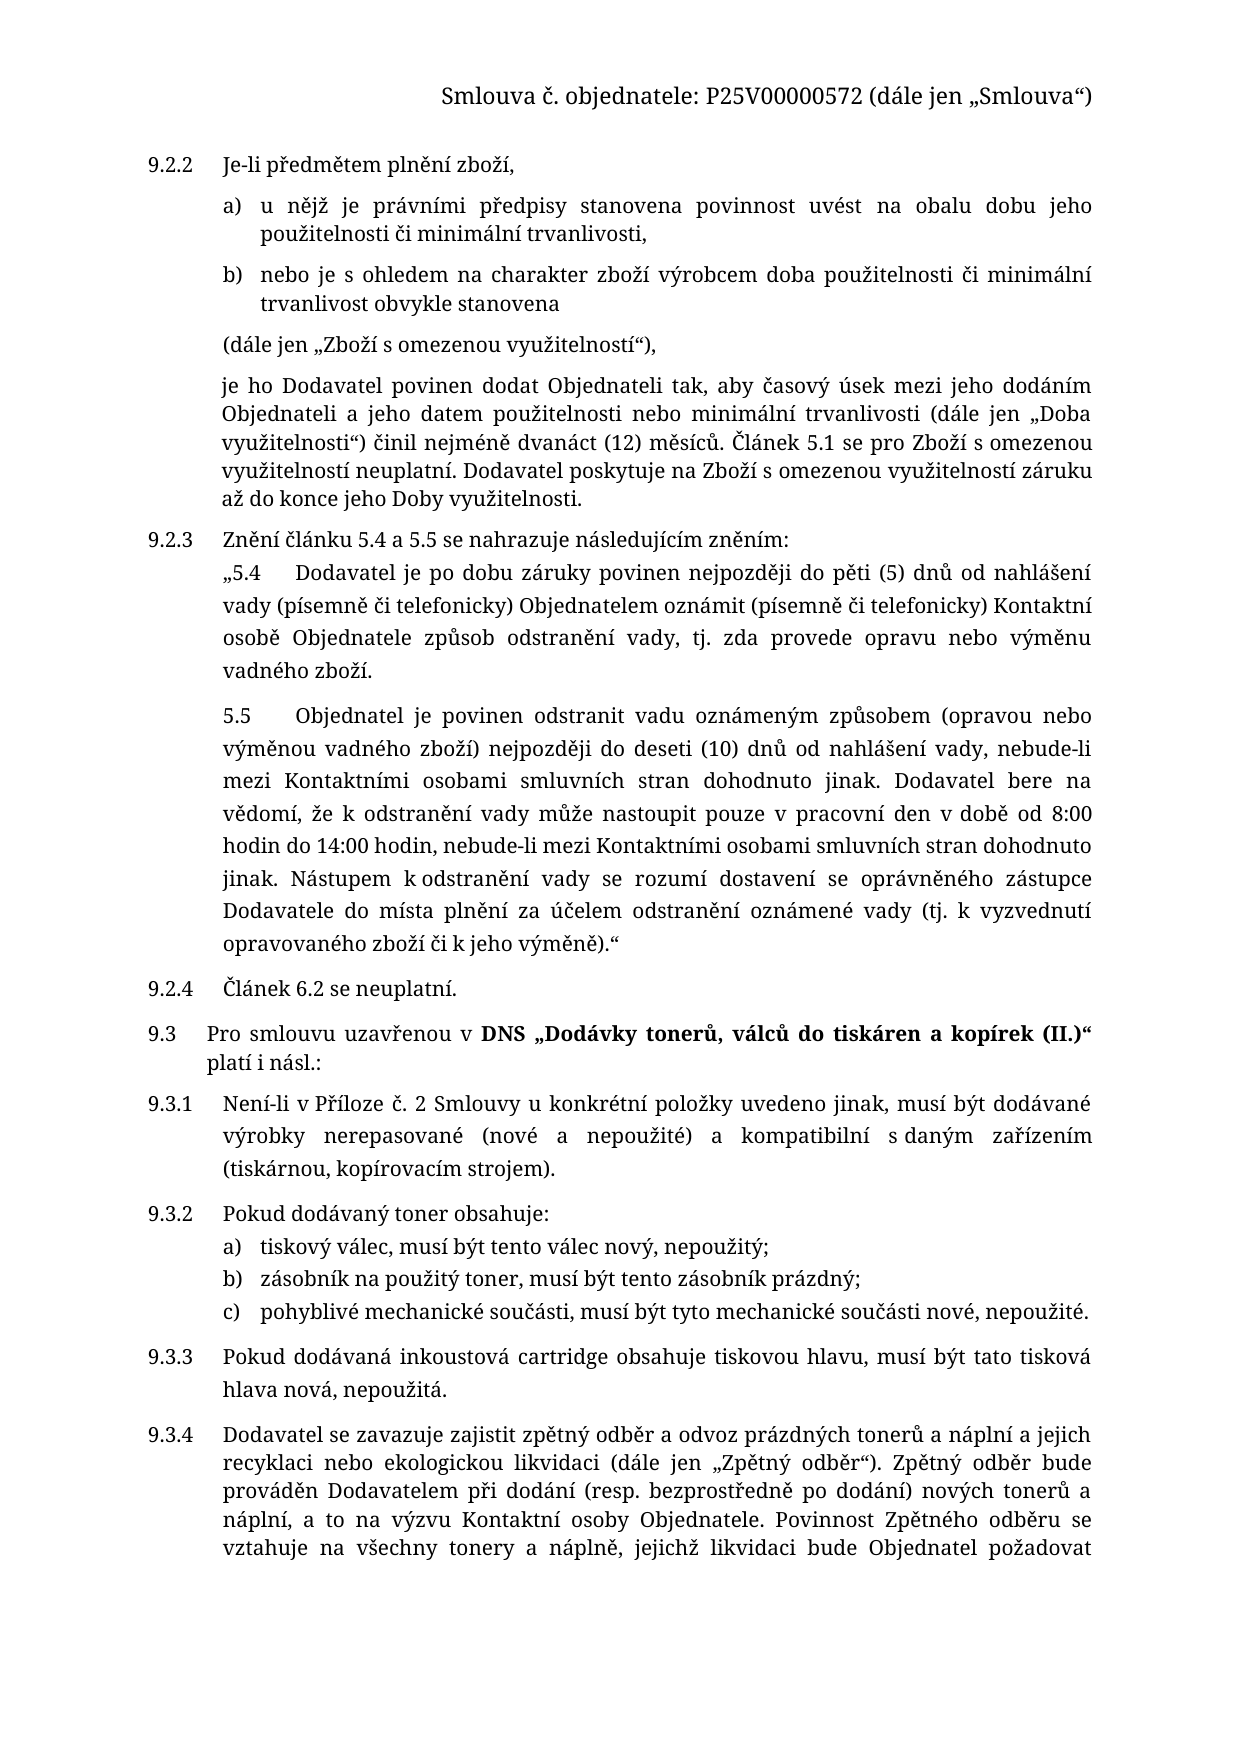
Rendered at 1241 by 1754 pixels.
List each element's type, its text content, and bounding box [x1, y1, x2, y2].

list u nějž je právními předpisy stanovena povinnost uvést na obalu dobu jeho použitelnosti či minimální trvanlivosti, [223, 191, 1093, 248]
list 5.5 Objednatel je povinen odstranit vadu oznámeným způsobem (opravou nebo výměnou vadného zboží) nejpozději do deseti (10) dnů od nahlášení vady, nebude-li mezi Kontaktními osobami smluvních stran dohodnuto jinak. Dodavatel bere na vědomí, že k odstranění vady může nastoupit pouze v pracovní den v době od 8:00 hodin do 14:00 hodin, nebude-li mezi Kontaktními osobami smluvních stran dohodnuto jinak. Nástupem k odstranění vady se rozumí dostavení se oprávněného zástupce Dodavatele do místa plnění za účelem odstranění oznámené vady (tj. k vyzvednutí opravovaného zboží či k jeho výměně).“ [223, 701, 1093, 958]
list nebo je s ohledem na charakter zboží výrobcem doba použitelnosti či minimální trvanlivost obvykle stanovena [223, 261, 1093, 317]
list Pro smlouvu uzavřenou v DNS „Dodávky tonerů, válců do tiskáren a kopírek (II.)“ platí i násl.: [148, 1019, 1093, 1076]
list Znění článku 5.4 a 5.5 se nahrazuje následujícím zněním: [148, 526, 1093, 554]
list tiskový válec, musí být tento válec nový, nepoužitý; [223, 1232, 1093, 1260]
list „5.4 Dodavatel je po dobu záruky povinen nejpozději do pěti (5) dnů od nahlášení vady (písemně či telefonicky) Objednatelem oznámit (písemně či telefonicky) Kontaktní osobě Objednatele způsob odstranění vady, tj. zda provede opravu nebo výměnu vadného zboží. [223, 558, 1093, 684]
list Pokud dodávaná inkoustová cartridge obsahuje tiskovou hlavu, musí být tato tisková hlava nová, nepoužitá. [148, 1342, 1093, 1403]
list pohyblivé mechanické součásti, musí být tyto mechanické součásti nové, nepoužité. [223, 1297, 1093, 1325]
list Článek 6.2 se neuplatní. [148, 974, 1093, 1003]
text (dále jen „Zboží s omezenou využitelností“), [223, 330, 1093, 358]
list Je-li předmětem plnění zboží, [148, 150, 1093, 179]
list zásobník na použitý toner, musí být tento zásobník prázdný; [223, 1264, 1093, 1293]
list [148, 1420, 1093, 1562]
list Pokud dodávaný toner obsahuje: [148, 1199, 1093, 1228]
text je ho Dodavatel povinen dodat Objednateli tak, aby časový úsek mezi jeho dodáním Objednateli a jeho datem použitelnosti nebo minimální trvanlivosti (dále jen „Doba využitelnosti“) činil nejméně dvanáct (12) měsíců. Článek 5.1 se pro Zboží s omezenou využitelností neuplatní. Dodavatel poskytuje na Zboží s omezenou využitelností záruku až do konce jeho Doby využitelnosti. [221, 371, 1093, 513]
list Není-li v Příloze č. 2 Smlouvy u konkrétní položky uvedeno jinak, musí být dodávané výrobky nerepasované (nové a nepoužité) a kompatibilní s daným zařízením (tiskárnou, kopírovacím strojem). [148, 1089, 1093, 1182]
